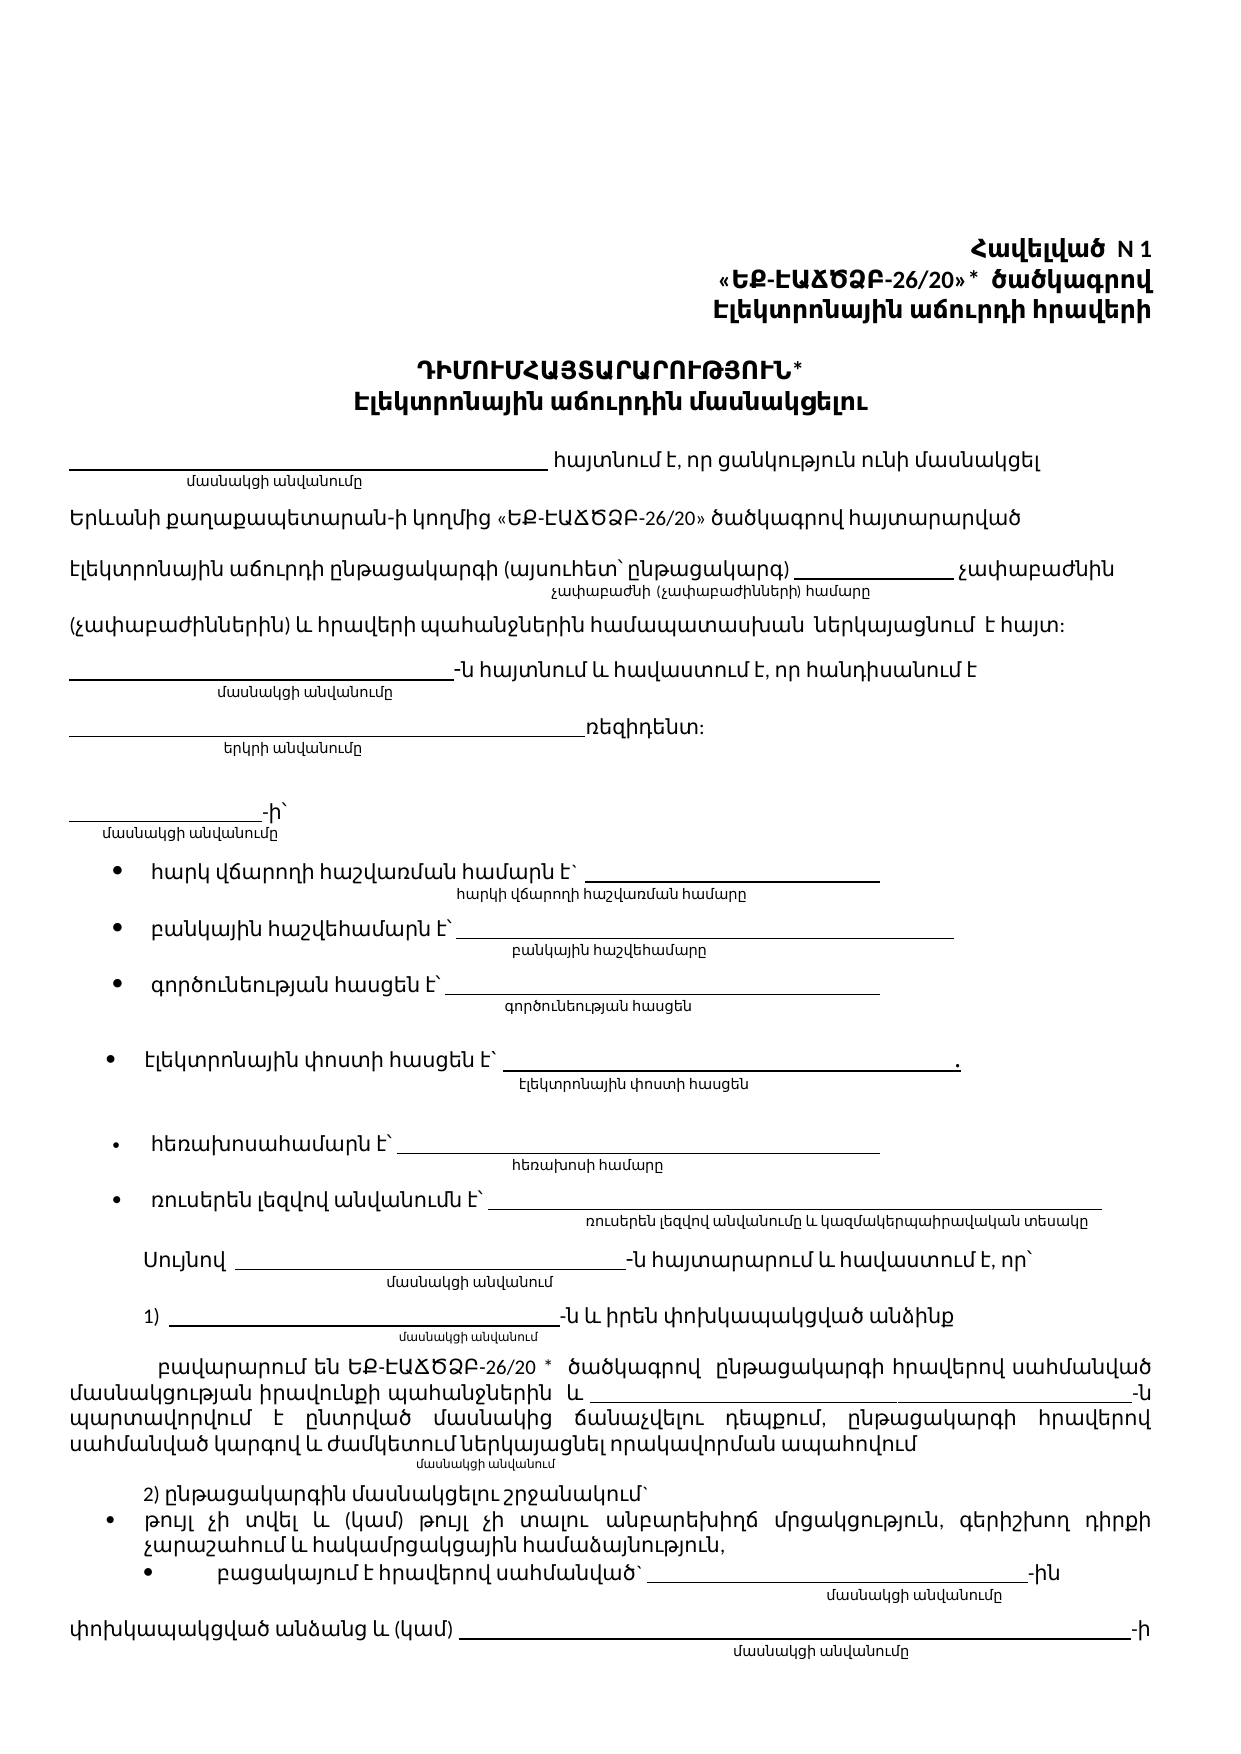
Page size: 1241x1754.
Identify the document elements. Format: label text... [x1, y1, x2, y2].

text բանկային հաշվեհամարը [438, 941, 1152, 972]
list գործունեության հասցեն է՝ [113, 972, 1152, 998]
text 1) -ն և իրեն փոխկապակցված անձինք [69, 1304, 1152, 1329]
text էլեկտրոնային աճուրդի ընթացակարգի (այսուհետ՝ ընթացակարգ) չափաբաժնին [69, 556, 1152, 582]
text ռեզիդենտ: [69, 714, 1152, 739]
text չափաբաժնի (չափաբաժինների) համարը [69, 582, 1152, 612]
list թույլ չի տվել և (կամ) թույլ չի տալու անբարեխիղճ մրցակցություն, գերիշխող դիրքի չարաշահում և հակամրցակցային համաձայնություն, [107, 1507, 1152, 1558]
text հեռախոսի համարը [438, 1156, 1152, 1187]
text էլեկտրոնային փոստի հասցեն [364, 1075, 1152, 1105]
text գործունեության հասցեն [69, 998, 1152, 1028]
text Հավելված N 1 [69, 233, 1152, 264]
text 2) ընթացակարգին մասնակցելու շրջանակում` [69, 1482, 1152, 1507]
text Էլեկտրոնային աճուրդի հրավերի [69, 294, 1152, 325]
text Երևանի քաղաքապետարան-ի կողմից «ԵՔ-ԷԱՃԾՁԲ-26/20» ծածկագրով հայտարարված [69, 503, 1152, 531]
list հարկ վճարողի հաշվառման համարն է` [113, 855, 1152, 885]
list ռուսերեն լեզվով անվանումն է՝ [113, 1187, 1152, 1212]
text մասնակցի անվանումը [69, 1586, 1152, 1616]
text Սույնով -ն հայտարարում և հավաստում է, որ՝ [69, 1243, 1152, 1273]
list էլեկտրոնային փոստի հասցեն է` . [107, 1041, 1152, 1075]
text -ն հայտնում և հավաստում է, որ հանդիսանում է [69, 653, 1152, 684]
list բացակայում է հրավերով սահմանված` -ին [69, 1558, 1152, 1586]
text -ի՝ [69, 799, 1152, 824]
text «ԵՔ-ԷԱՃԾՁԲ-26/20»* ծածկագրով [69, 264, 1152, 294]
text մասնակցի անվանում [69, 1456, 1152, 1482]
text փոխկապակցված անձանց և (կամ) -ի [69, 1616, 1152, 1642]
text հարկի վճարողի հաշվառման համարը [69, 885, 1152, 916]
list բանկային հաշվեհամարն է՝ [113, 916, 1152, 941]
list հեռախոսահամարն է՝ [113, 1131, 1152, 1156]
text մասնակցի անվանումը [69, 824, 1152, 855]
text մասնակցի անվանում [69, 1329, 1152, 1354]
text մասնակցի անվանումը [69, 1642, 1152, 1672]
text հայտնում է, որ ցանկություն ունի մասնակցել [69, 447, 1152, 472]
subtitle Էլեկտրոնային աճուրդին մասնակցելու [69, 386, 1152, 417]
text ԴԻՄՈՒՄՀԱՅՏԱՐԱՐՈՒԹՅՈՒՆ* [69, 356, 1152, 386]
text երկրի անվանումը [69, 739, 1152, 770]
text բավարարում են ԵՔ-ԷԱՃԾՁԲ-26/20 * ծածկագրով ընթացակարգի հրավերով սահմանված մասնակցության իրավունքի պահանջներին և -ն պարտավորվում է ընտրված մասնակից ճանաչվելու դեպքում, ընթացակարգի հրավերով սահմանված կարգով և ժամկետում ներկայացնել որակավորման ապահովում [69, 1354, 1152, 1456]
text մասնակցի անվանումը [69, 684, 1152, 714]
text մասնակցի անվանումը [69, 472, 1152, 503]
text մասնակցի անվանում [69, 1273, 1152, 1304]
text ռուսերեն լեզվով անվանումը և կազմակերպաիրավական տեսակը [512, 1212, 1152, 1243]
text (չափաբաժիններին) և հրավերի պահանջներին համապատասխան ներկայացնում է հայտ: [69, 612, 1152, 638]
